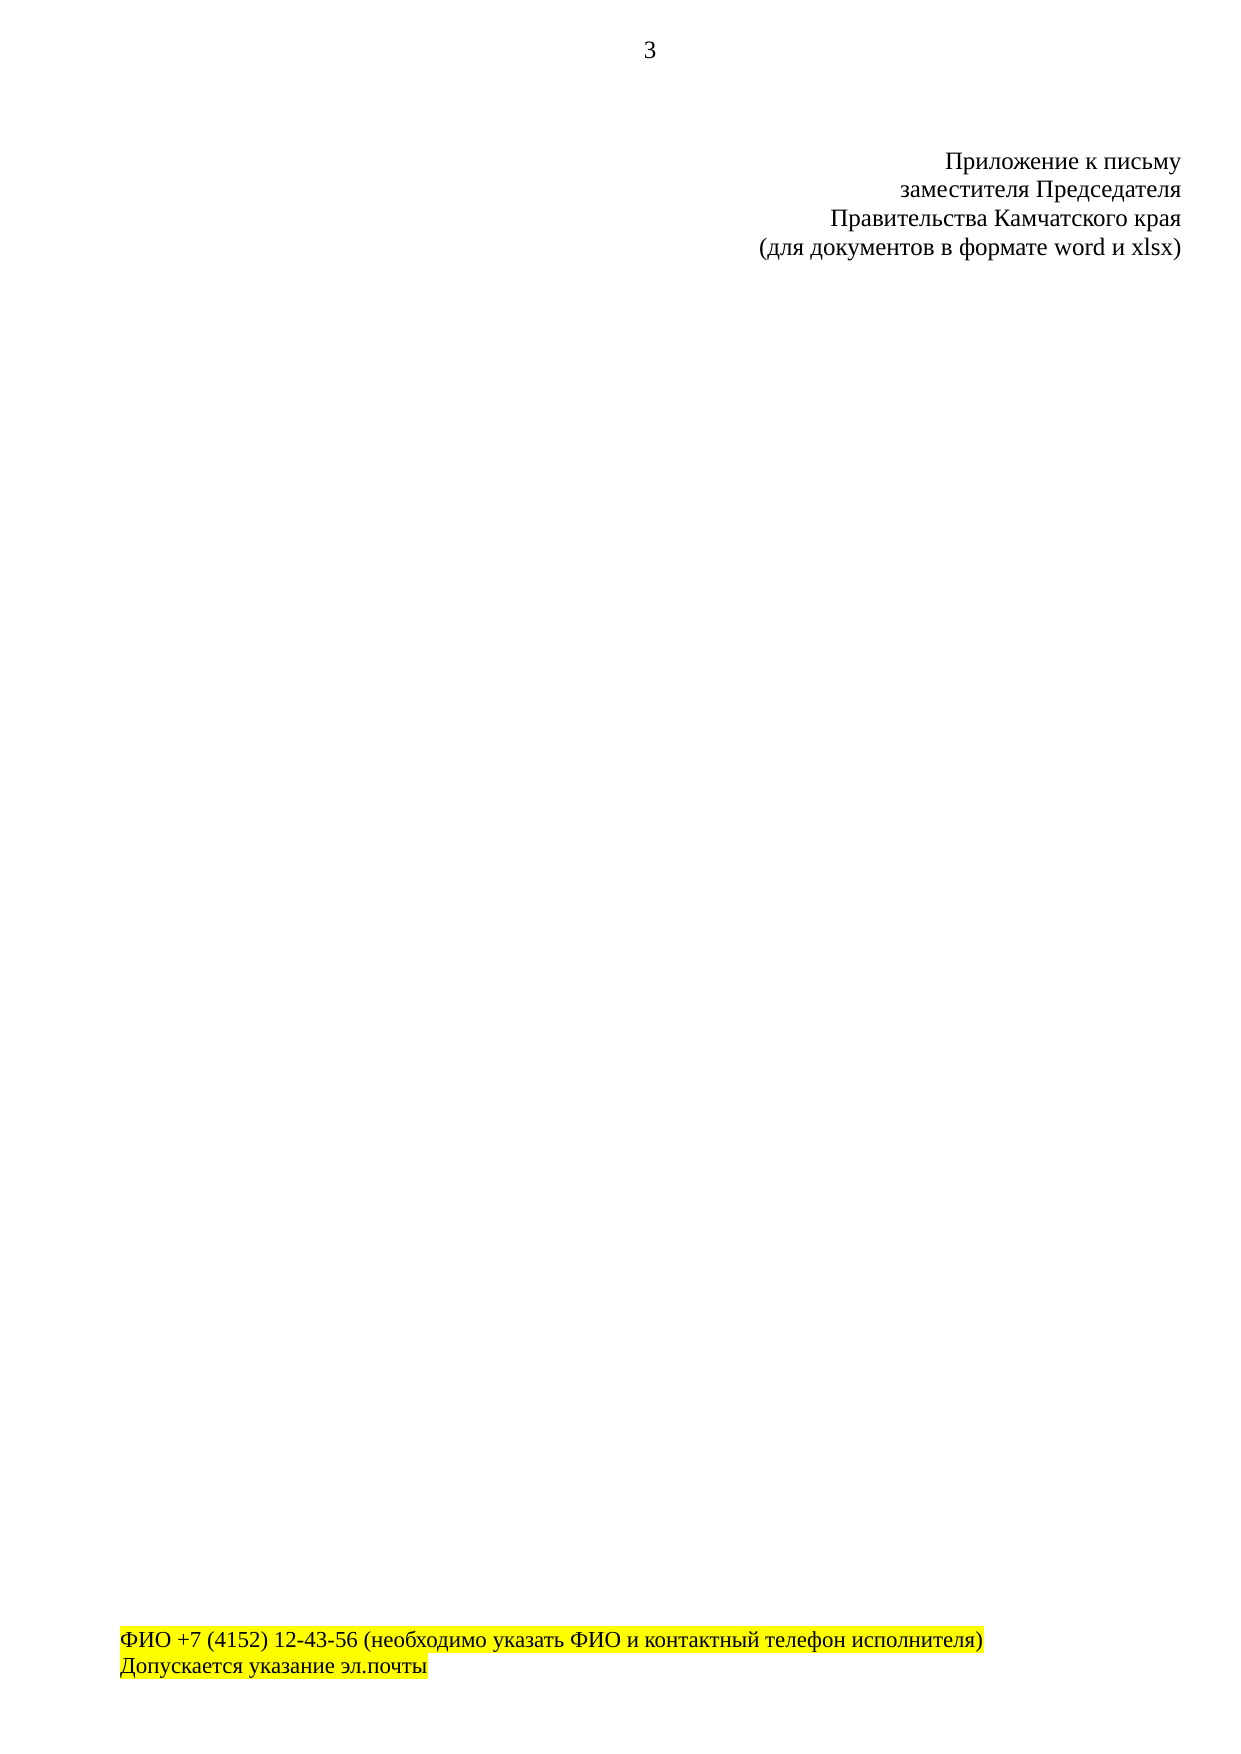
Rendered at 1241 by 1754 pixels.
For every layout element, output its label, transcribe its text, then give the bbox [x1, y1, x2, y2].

text Приложение к письму [118, 146, 1181, 174]
text Правительства Камчатского края [118, 203, 1181, 232]
text (для документов в формате word и xlsx) [118, 232, 1181, 261]
text заместителя Председателя [118, 174, 1181, 203]
